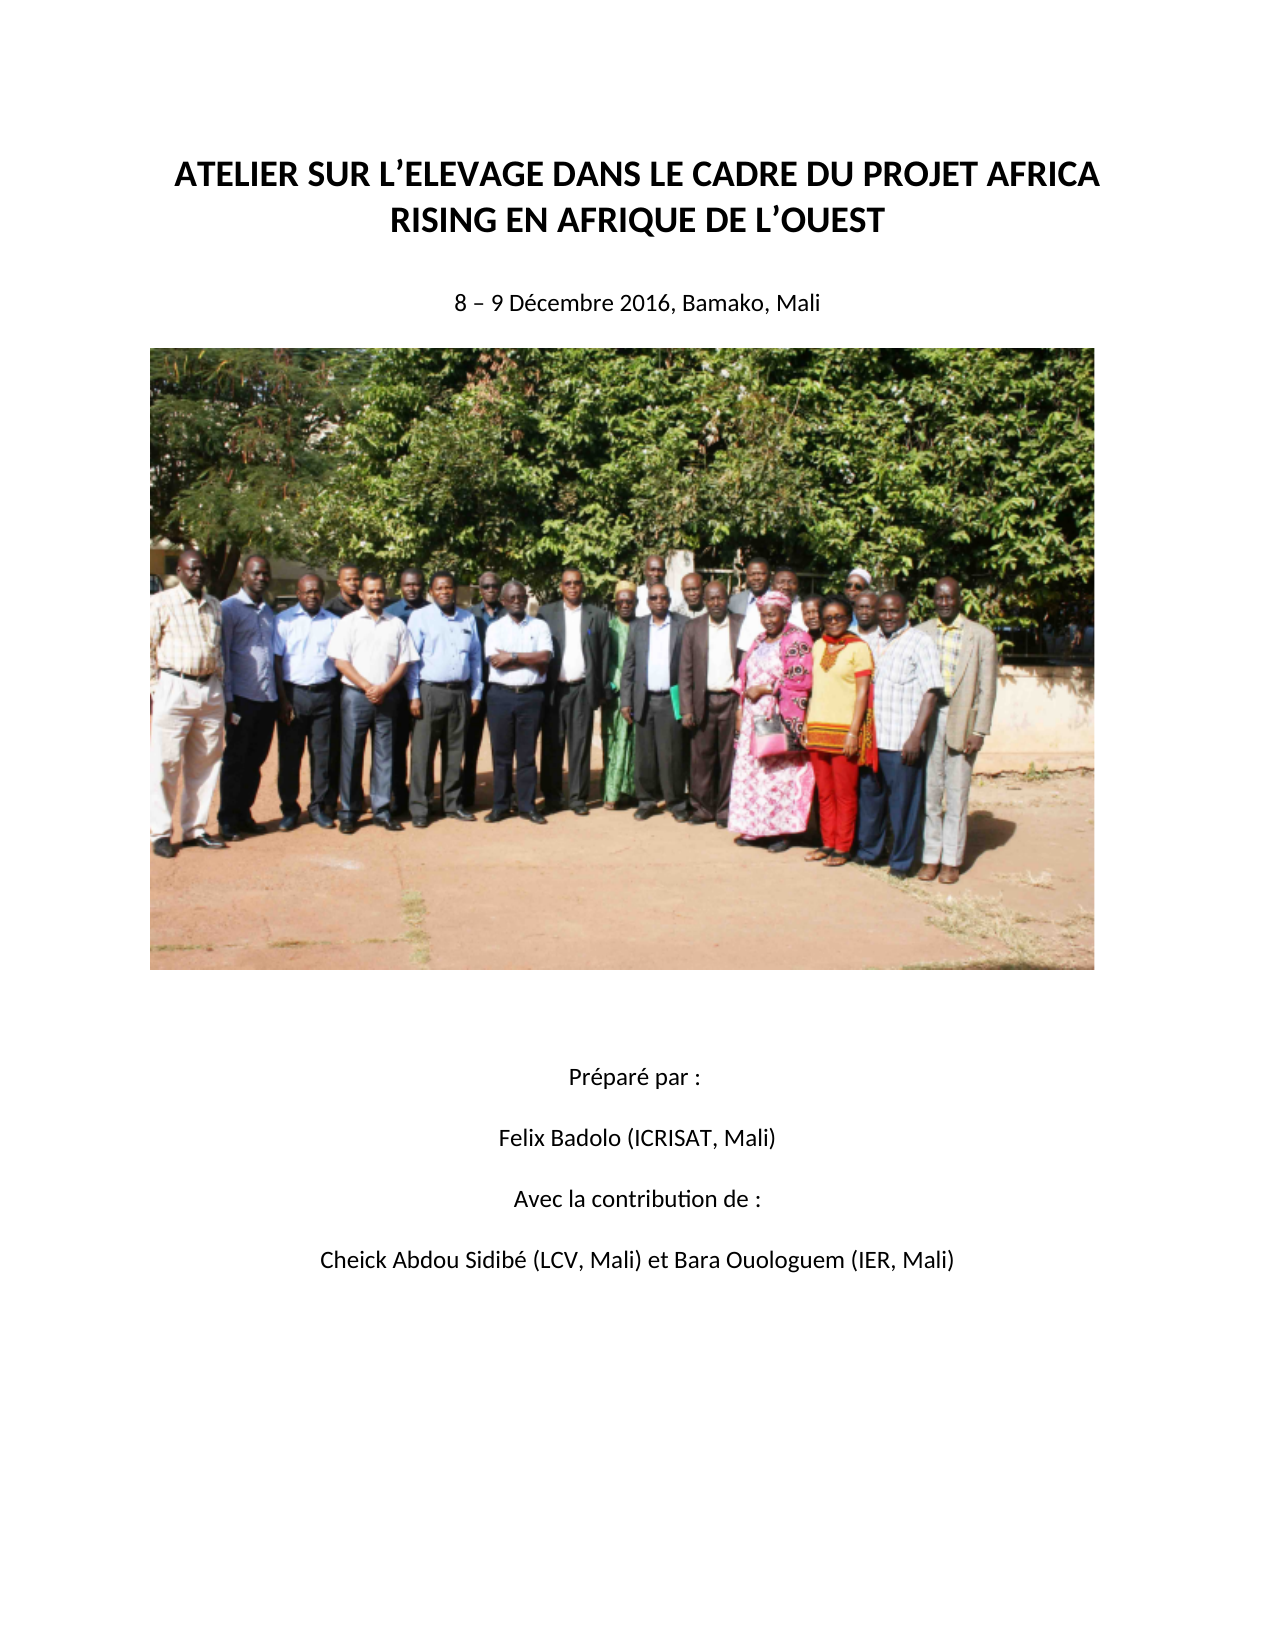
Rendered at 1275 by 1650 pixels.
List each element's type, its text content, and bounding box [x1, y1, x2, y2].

text Avec la contribution de : [150, 1184, 1125, 1214]
text Préparé par : [150, 1062, 1125, 1092]
text Felix Badolo (ICRISAT, Mali) [150, 1123, 1125, 1153]
text ATELIER SUR L’ELEVAGE DANS LE CADRE DU PROJET AFRICA RISING EN AFRIQUE DE L’OUEST [150, 150, 1125, 242]
picture [150, 348, 1095, 970]
text 8 – 9 Décembre 2016, Bamako, Mali [150, 287, 1125, 318]
text Cheick Abdou Sidibé (LCV, Mali) et Bara Ouologuem (IER, Mali) [150, 1245, 1125, 1275]
